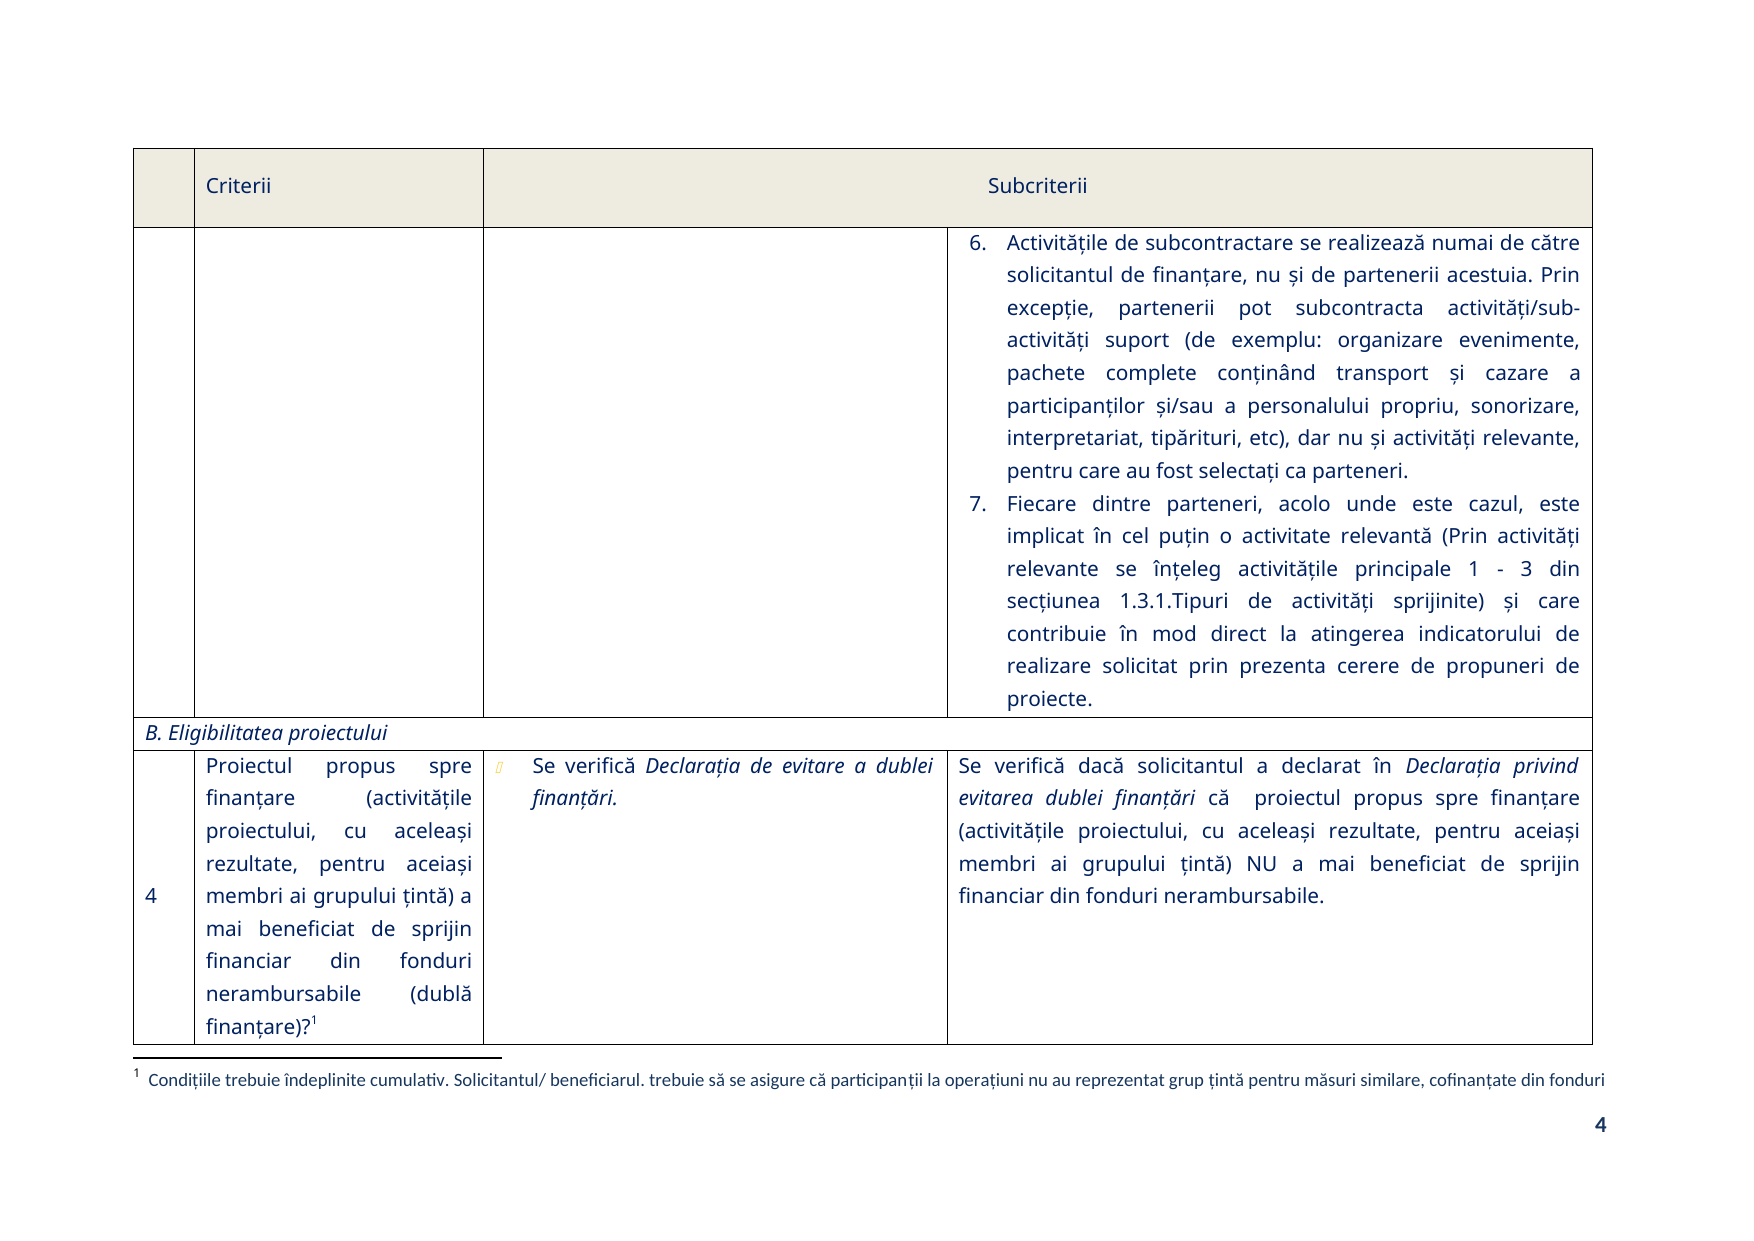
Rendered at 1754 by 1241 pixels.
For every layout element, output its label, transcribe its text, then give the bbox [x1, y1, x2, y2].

table_cell Se verifică Declarația de evitare a dublei finanțări. [484, 751, 947, 1044]
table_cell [195, 228, 483, 717]
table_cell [948, 228, 1592, 717]
table_header [134, 149, 194, 227]
table_cell [484, 228, 947, 717]
table_header Subcriterii [484, 149, 1592, 227]
table_cell B. Eligibilitatea proiectului [134, 718, 1592, 750]
table_cell 3 [134, 228, 194, 717]
table_cell Proiectul propus spre finanțare (activitățile proiectului, cu aceleaşi rezultate, pentru aceiaşi membri ai grupului țintă) a mai beneficiat de sprijin financiar din fonduri nerambursabile (dublă finanțare)? [195, 751, 483, 1044]
table_cell Se verifică dacă solicitantul a declarat în Declarația privind evitarea dublei finanțări că proiectul propus spre finanțare (activitățile proiectului, cu aceleași rezultate, pentru aceiași membri ai grupului țintă) NU a mai beneficiat de sprijin financiar din fonduri nerambursabile. [948, 751, 1592, 1044]
table_header Criterii [195, 149, 483, 227]
table_cell 4 [134, 751, 194, 1044]
